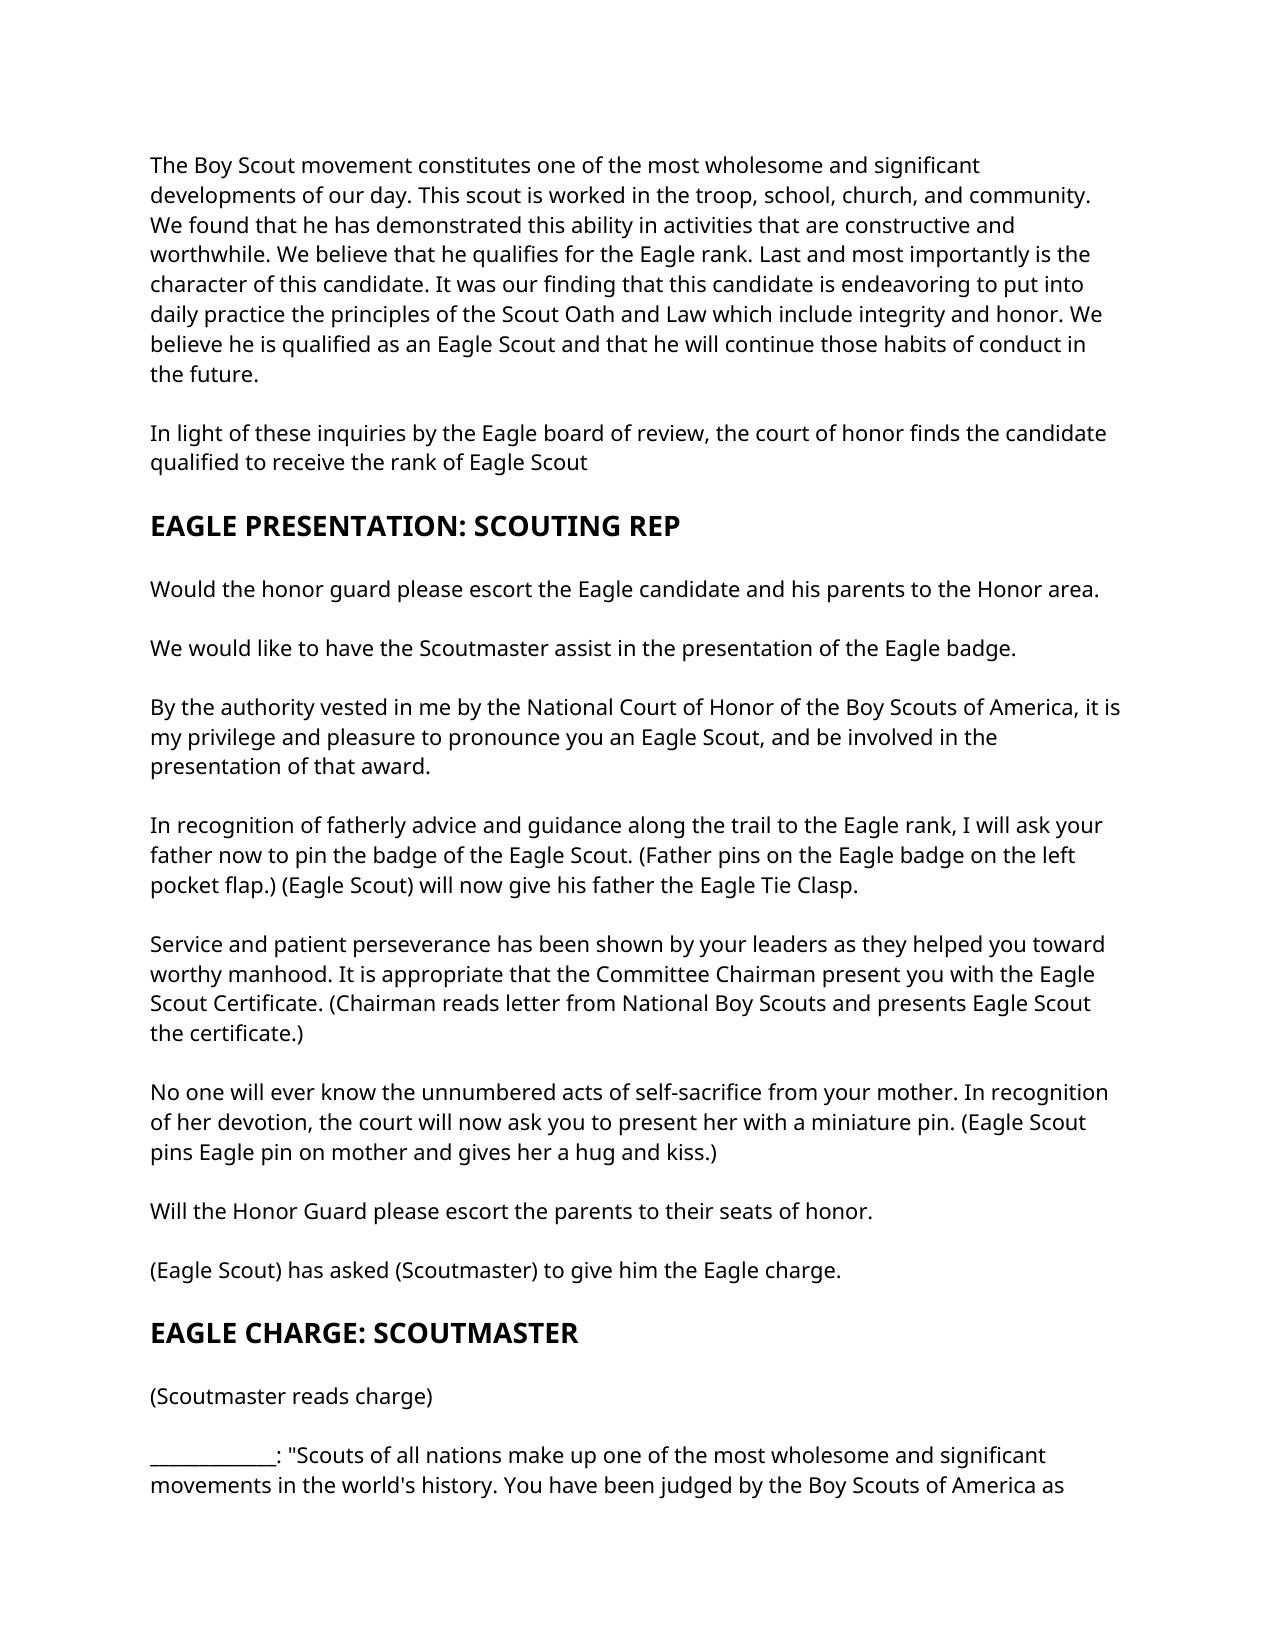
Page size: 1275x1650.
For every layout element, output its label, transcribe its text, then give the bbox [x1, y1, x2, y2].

text In light of these inquiries by the Eagle board of review, the court of honor finds the candidate qualified to receive the rank of Eagle Scout [150, 417, 1125, 477]
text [150, 1440, 1125, 1499]
text By the authority vested in me by the National Court of Honor of the Boy Scouts of America, it is my privilege and pleasure to pronounce you an Eagle Scout, and be involved in the presentation of that award. [150, 692, 1125, 781]
text Will the Honor Guard please escort the parents to their seats of honor. [150, 1196, 1125, 1225]
text We would like to have the Scoutmaster assist in the presentation of the Eagle badge. [150, 633, 1125, 662]
text (Eagle Scout) has asked (Scoutmaster) to give him the Eagle charge. [150, 1254, 1125, 1284]
text Service and patient perseverance has been shown by your leaders as they helped you toward worthy manhood. It is appropriate that the Committee Chairman present you with the Eagle Scout Certificate. (Chairman reads letter from National Boy Scouts and presents Eagle Scout the certificate.) [150, 929, 1125, 1048]
text In recognition of fatherly advice and guidance along the trail to the Eagle rank, I will ask your father now to pin the badge of the Eagle Scout. (Father pins on the Eagle badge on the left pocket flap.) (Eagle Scout) will now give his father the Eagle Tie Clasp. [150, 810, 1125, 899]
text Would the honor guard please escort the Eagle candidate and his parents to the Honor area. [150, 574, 1125, 603]
text No one will ever know the unnumbered acts of self-sacrifice from your mother. In recognition of her devotion, the court will now ask you to present her with a miniature pin. (Eagle Scout pins Eagle pin on mother and gives her a hug and kiss.) [150, 1077, 1125, 1166]
text EAGLE CHARGE: SCOUTMASTER [150, 1313, 1125, 1352]
text The Boy Scout movement constitutes one of the most wholesome and significant developments of our day. This scout is worked in the troop, school, church, and community. We found that he has demonstrated this ability in activities that are constructive and worthwhile. We believe that he qualifies for the Eagle rank. Last and most importantly is the character of this candidate. It was our finding that this candidate is endeavoring to put into daily practice the principles of the Scout Oath and Law which include integrity and honor. We believe he is qualified as an Eagle Scout and that he will continue those habits of conduct in the future. [150, 150, 1125, 388]
text EAGLE PRESENTATION: SCOUTING REP [150, 506, 1125, 544]
text (Scoutmaster reads charge) [150, 1381, 1125, 1411]
